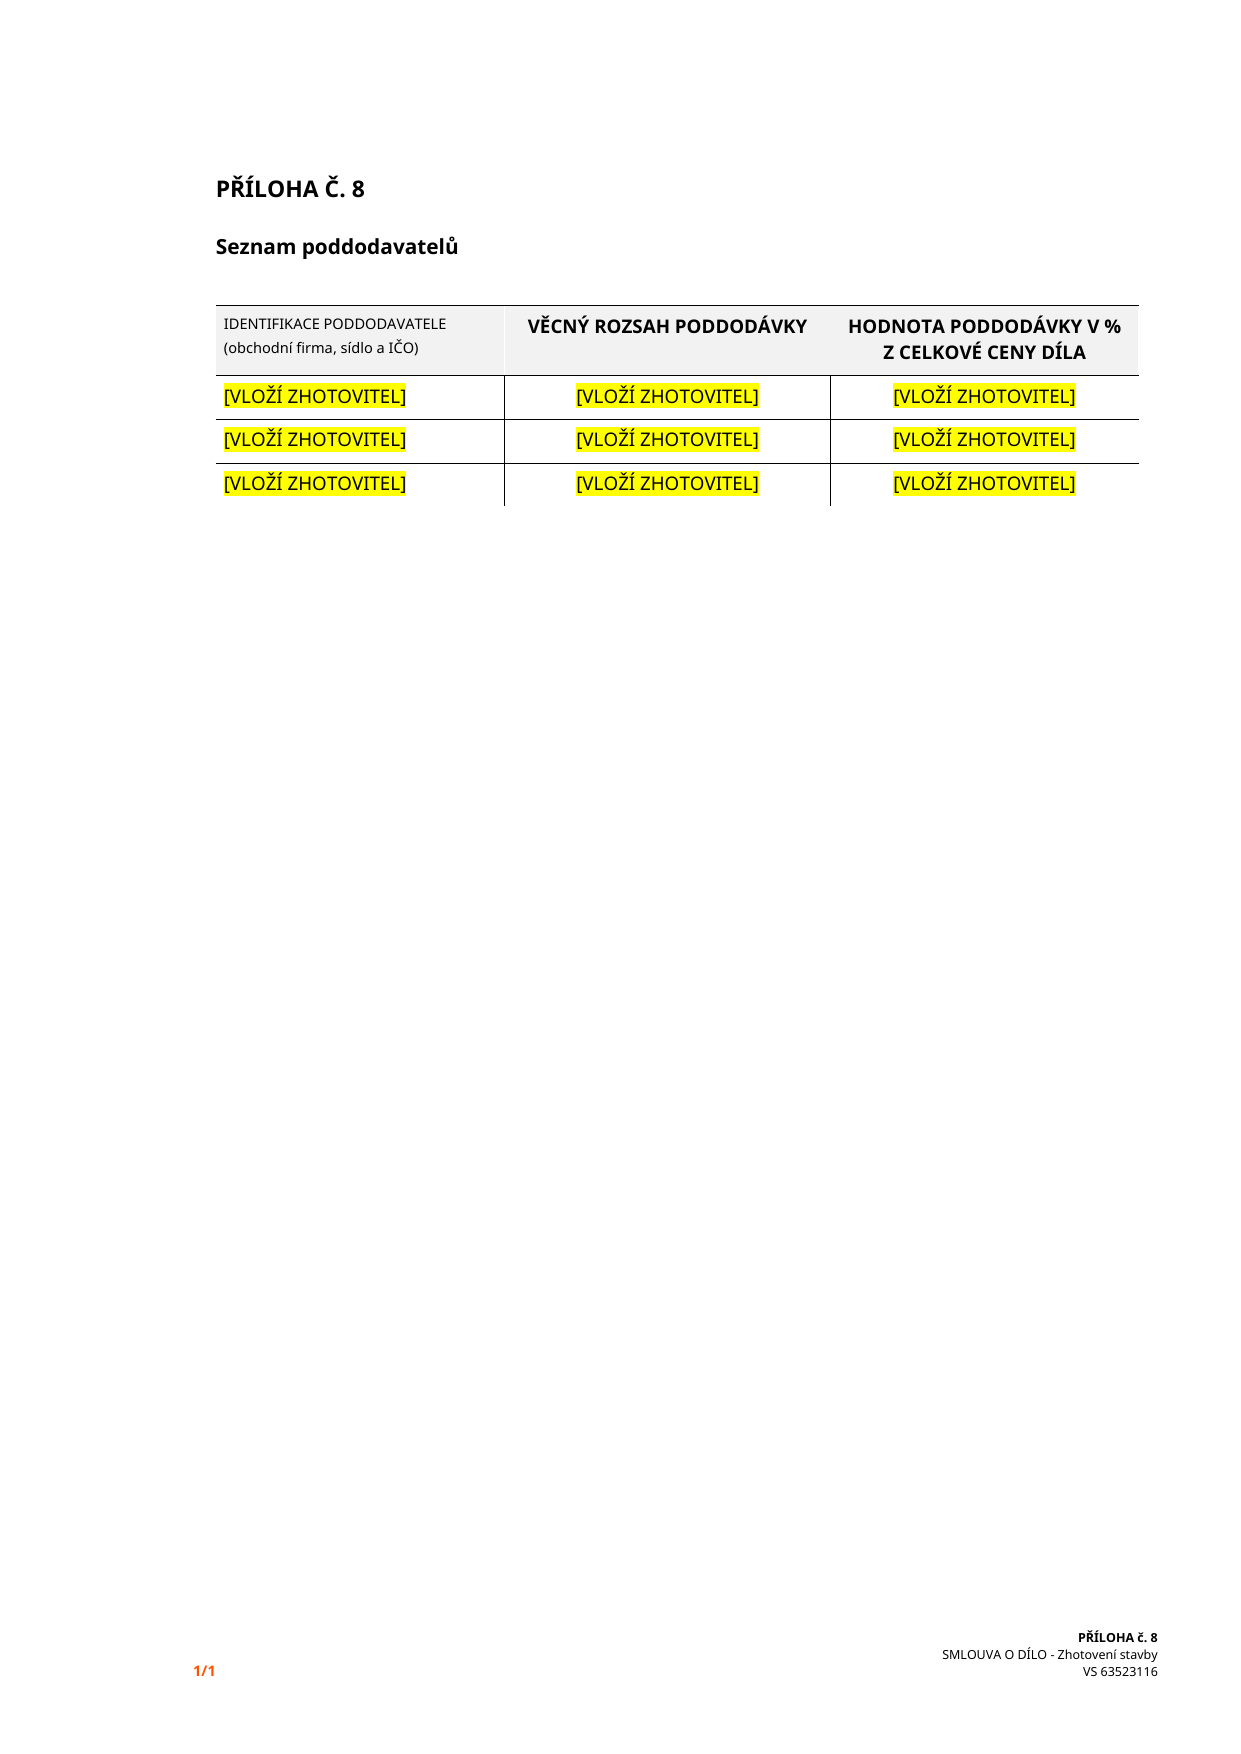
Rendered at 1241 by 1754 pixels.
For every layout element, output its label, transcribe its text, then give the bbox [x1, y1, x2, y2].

table_cell [VLOŽÍ ZHOTOVITEL] [216, 420, 504, 462]
table_header VĚCNÝ ROZSAH PODDODÁVKY [505, 306, 830, 375]
text Příloha č. 8 [216, 172, 1093, 204]
table_cell [VLOŽÍ ZHOTOVITEL] [216, 376, 504, 418]
table_cell [VLOŽÍ ZHOTOVITEL] [831, 464, 1138, 506]
table_cell [VLOŽÍ ZHOTOVITEL] [831, 420, 1138, 462]
text Seznam poddodavatelů [216, 232, 1093, 260]
table_cell [VLOŽÍ ZHOTOVITEL] [216, 464, 504, 506]
table_cell [VLOŽÍ ZHOTOVITEL] [831, 376, 1138, 418]
table_header IDENTIFIKACE PODDODAVATELE (obchodní firma, sídlo a IČO) [216, 306, 504, 375]
table_cell [VLOŽÍ ZHOTOVITEL] [505, 420, 830, 462]
table_cell [VLOŽÍ ZHOTOVITEL] [505, 376, 830, 418]
table_header HODNOTA PODDODÁVKY V % Z CELKOVÉ CENY DÍLA [830, 306, 1138, 375]
table_cell [VLOŽÍ ZHOTOVITEL] [505, 464, 830, 506]
